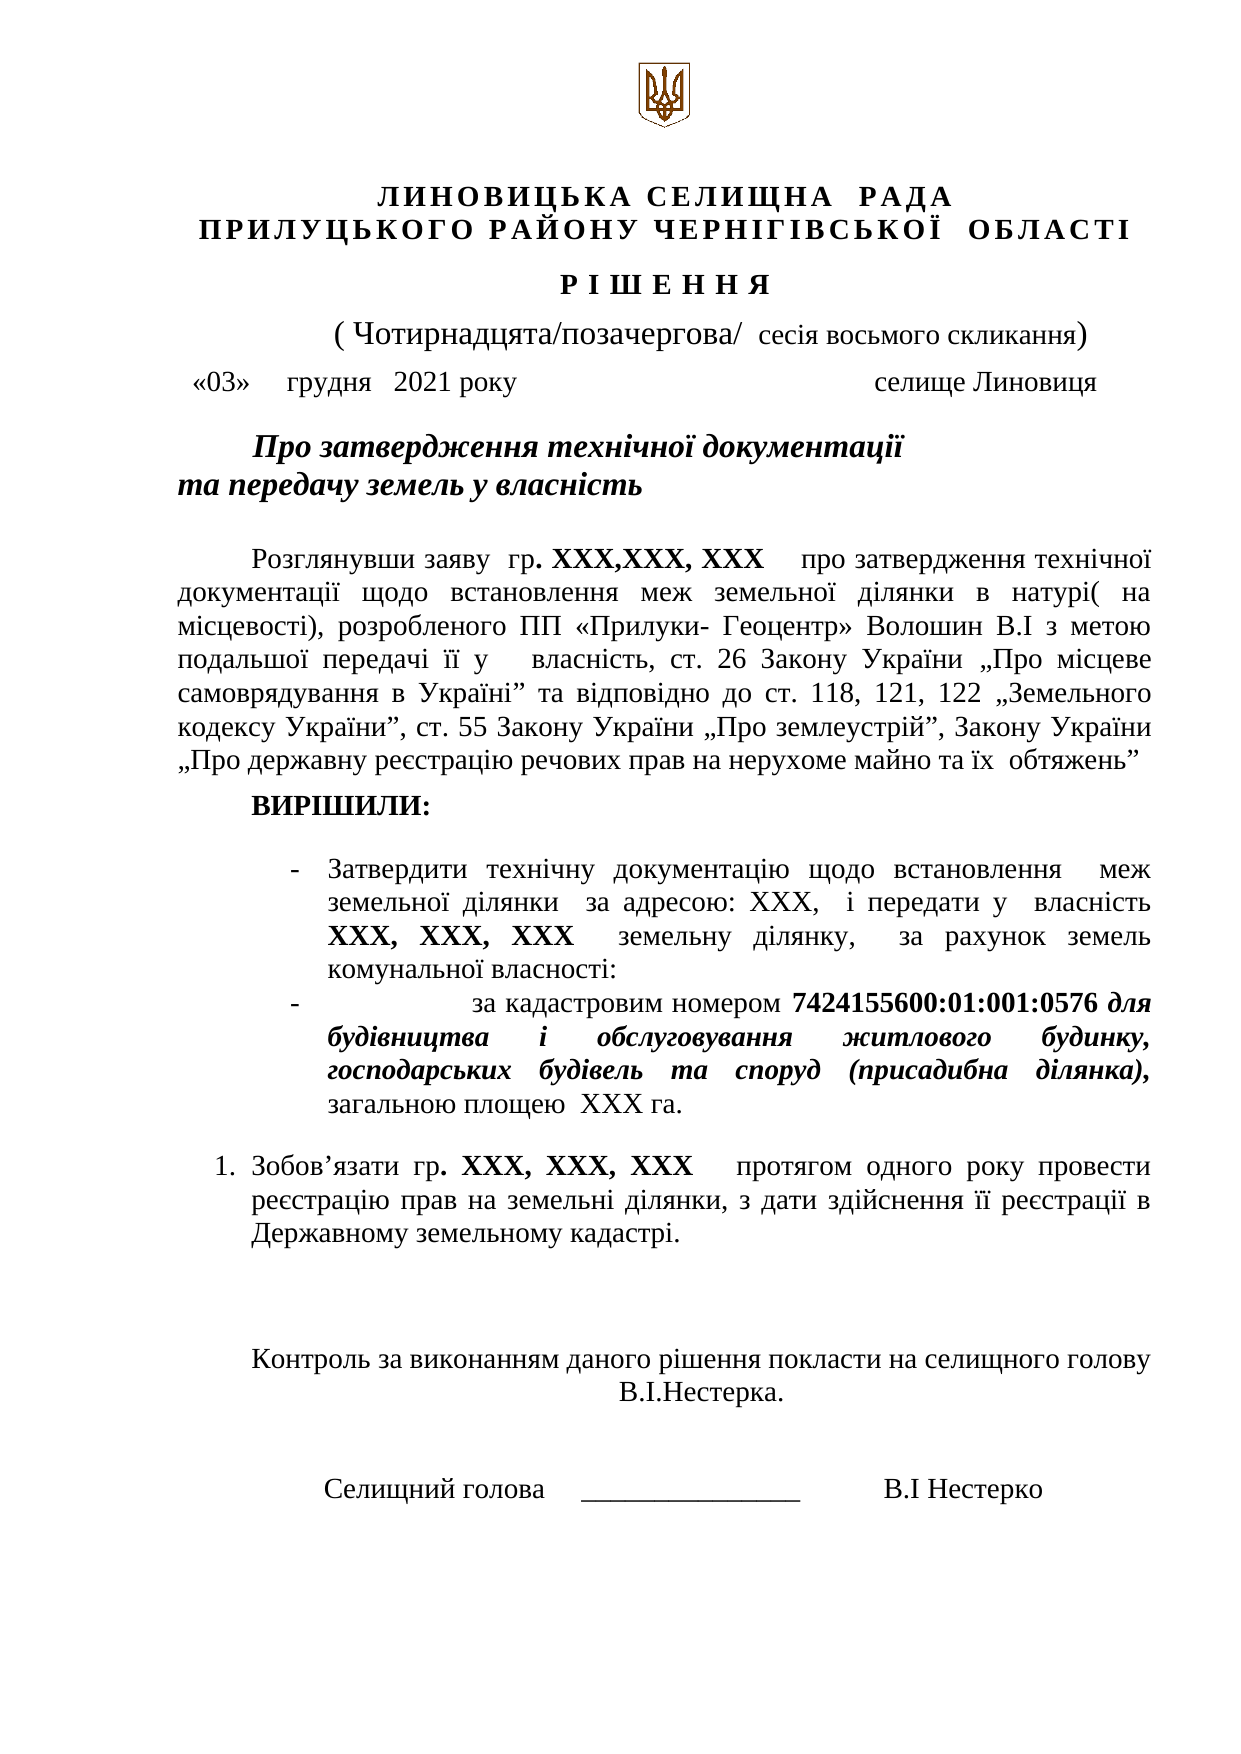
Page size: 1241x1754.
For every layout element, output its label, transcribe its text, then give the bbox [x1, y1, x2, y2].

subtitle РІШЕННЯ [177, 267, 1152, 300]
subtitle «03» грудня 2021 року селище Линовиця [177, 364, 1152, 397]
subtitle ЛИНОВИЦЬКА СЕЛИЩНА РАДА [177, 179, 1152, 212]
text ВИРІШИЛИ: [177, 788, 1152, 822]
list Затвердити технічну документацію щодо встановлення меж земельної ділянки за адресою: ХХХ, і передати у власність ХХХ, ХХХ, ХХХ земельну ділянку, за рахунок земель комунальної власності: [290, 851, 1152, 985]
text ( Чотирнадцята/позачергова/ сесія восьмого скликання) [177, 313, 1152, 351]
list за кадастровим номером 7424155600:01:001:0576 для будівництва і обслуговування житлового будинку, господарських будівель та споруд (присадибна ділянка), загальною площею ХХХ га. [290, 985, 1152, 1119]
text Розглянувши заяву гр. ХХХ,ХХХ, ХХХ про затвердження технічної документації щодо встановлення меж земельної ділянки в натурі( на місцевості), розробленого ПП «Прилуки- Геоцентр» Волошин В.І з метою подальшої передачі її у власність, ст. 26 Закону України „Про місцеве самоврядування в Україні” та відповідно до ст. 118, 121, 122 „Земельного кодексу України”, ст. 55 Закону України „Про землеустрій”, Закону України „Про державну реєстрацію речових прав на нерухоме майно та їх обтяжень” [177, 541, 1152, 776]
subtitle ПРИЛУЦЬКОГО РАЙОНУ ЧЕРНІГІВСЬКОЇ ОБЛАСТІ [177, 212, 1152, 246]
picture [633, 58, 695, 131]
list Зобов’язати гр. ХХХ, ХХХ, ХХХ протягом одного року провести реєстрацію прав на земельні ділянки, з дати здійснення її реєстрації в Державному земельному кадастрі. [214, 1148, 1152, 1249]
text та передачу земель у власність [177, 464, 1152, 503]
text Контроль за виконанням даного рішення покласти на селищного голову В.І.Нестерка. [251, 1341, 1152, 1408]
text Селищний голова _______________ В.І Нестерко [215, 1471, 1152, 1504]
text Про затвердження технічної документації [177, 426, 1152, 464]
